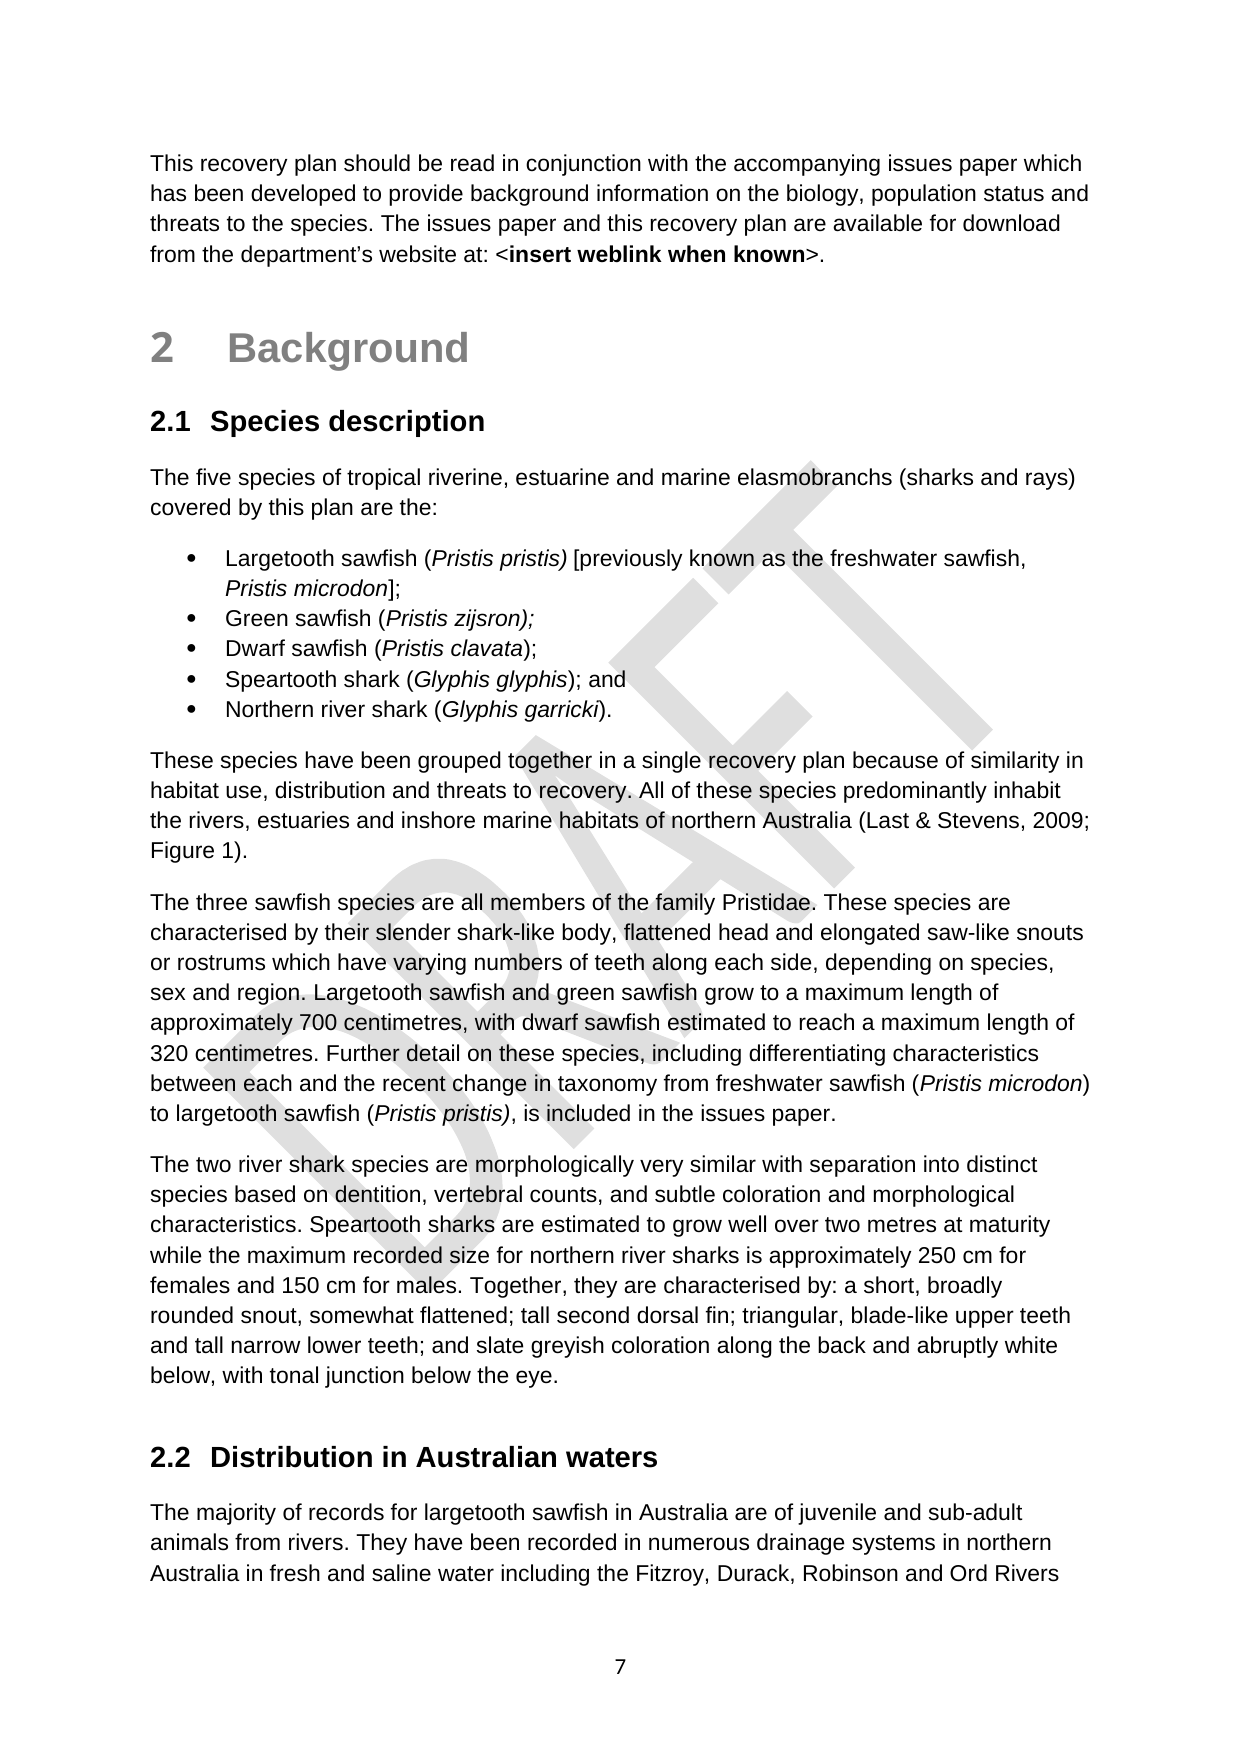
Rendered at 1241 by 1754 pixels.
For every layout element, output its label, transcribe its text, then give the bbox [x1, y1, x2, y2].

subtitle Distribution in Australian waters [150, 1440, 1090, 1473]
text The five species of tropical riverine, estuarine and marine elasmobranchs (sharks and rays) covered by this plan are the: [150, 463, 1090, 520]
text The three sawfish species are all members of the family Pristidae. These species are characterised by their slender shark-like body, flattened head and elongated saw-like snouts or rostrums which have varying numbers of teeth along each side, depending on species, sex and region. Largetooth sawfish and green sawfish grow to a maximum length of approximately 700 centimetres, with dwarf sawfish estimated to reach a maximum length of 320 centimetres. Further detail on these species, including differentiating characteristics between each and the recent change in taxonomy from freshwater sawfish (Pristis microdon) to largetooth sawfish (Pristis pristis), is included in the issues paper. [150, 888, 1090, 1126]
subtitle Background [150, 318, 1090, 375]
list Dwarf sawfish (Pristis clavata); [187, 635, 1090, 662]
list Green sawfish (Pristis zijsron); [187, 605, 1090, 631]
list Largetooth sawfish (Pristis pristis) [previously known as the freshwater sawfish, Pristis microdon]; [187, 545, 1090, 601]
list Northern river shark (Glyphis garricki). [187, 696, 1090, 722]
text The two river shark species are morphologically very similar with separation into distinct species based on dentition, vertebral counts, and subtle coloration and morphological characteristics. Speartooth sharks are estimated to grow well over two metres at maturity while the maximum recorded size for northern river sharks is approximately 250 cm for females and 150 cm for males. Together, they are characterised by: a short, broadly rounded snout, somewhat flattened; tall second dorsal fin; triangular, blade-like upper teeth and tall narrow lower teeth; and slate greyish coloration along the back and abruptly white below, with tonal junction below the eye. [150, 1151, 1090, 1389]
text These species have been grouped together in a single recovery plan because of similarity in habitat use, distribution and threats to recovery. All of these species predominantly inhabit the rivers, estuaries and inshore marine habitats of northern Australia (Last & Stevens, 2009; Figure 1). [150, 747, 1090, 864]
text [150, 1499, 1090, 1586]
text This recovery plan should be read in conjunction with the accompanying issues paper which has been developed to provide background information on the biology, population status and threats to the species. The issues paper and this recovery plan are available for download from the department’s website at: <insert weblink when known>. [150, 150, 1090, 267]
subtitle Species description [150, 404, 1090, 438]
list Speartooth shark (Glyphis glyphis); and [187, 666, 1090, 692]
